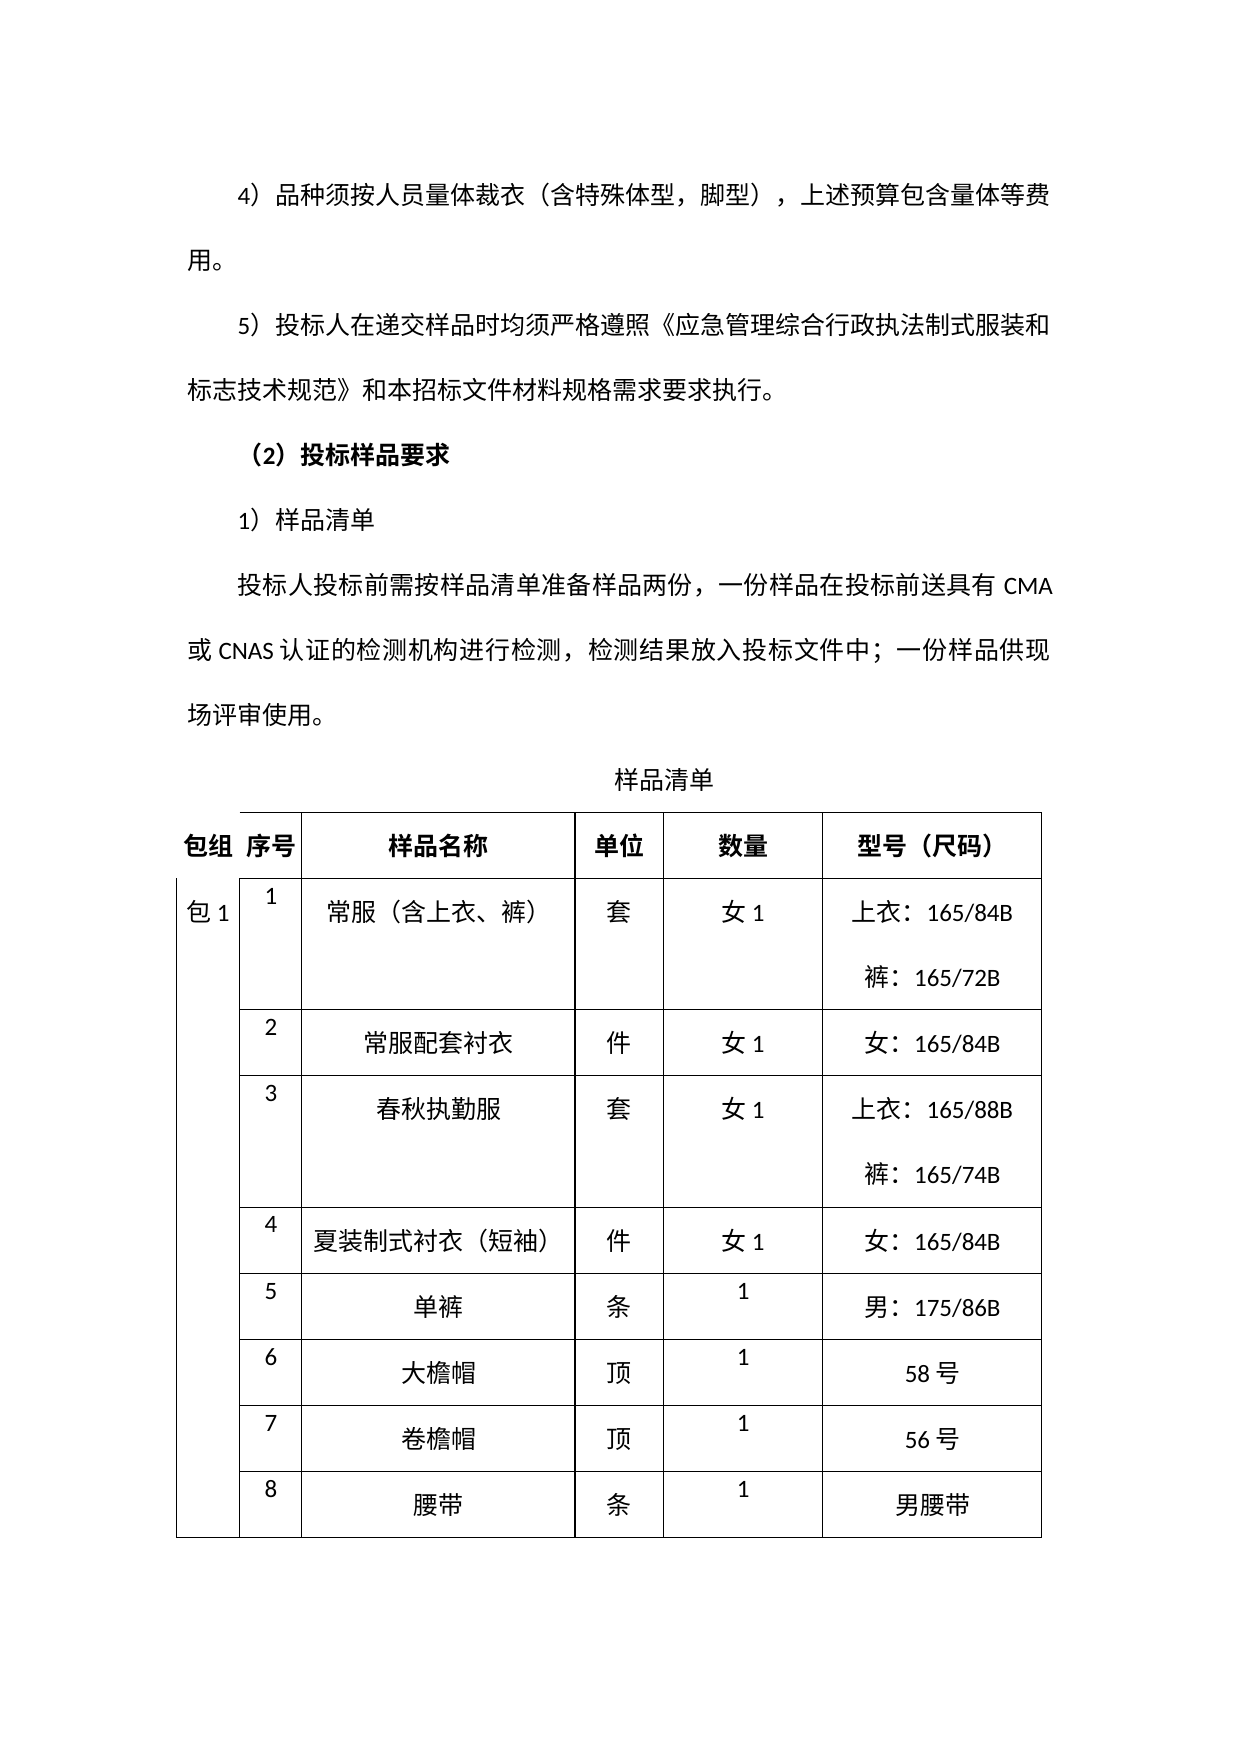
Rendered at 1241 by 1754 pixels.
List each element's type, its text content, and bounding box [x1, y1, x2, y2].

table_header 单位 [576, 813, 663, 878]
table_cell 夏装制式衬衣（短袖） [302, 1208, 574, 1273]
table_cell 套 [576, 879, 663, 1009]
table_header 型号（尺码） [823, 813, 1041, 878]
table_cell 1 [240, 879, 301, 1009]
table_cell 顶 [576, 1406, 663, 1471]
table_cell 条 [576, 1274, 663, 1339]
table_cell 卷檐帽 [302, 1406, 574, 1471]
table_cell 常服配套衬衣 [302, 1010, 574, 1075]
table_cell 女1 [664, 1076, 822, 1207]
text 4）品种须按人员量体裁衣（含特殊体型，脚型），上述预算包含量体等费用。 [187, 162, 1053, 292]
table_cell 上衣：165/84B 裤：165/72B [823, 879, 1041, 1009]
table_cell 单裤 [302, 1274, 574, 1339]
table_cell 7 [240, 1406, 301, 1471]
table_cell 女：165/84B [823, 1208, 1041, 1273]
table_cell 顶 [576, 1340, 663, 1405]
table_cell 上衣：165/88B 裤：165/74B [823, 1076, 1041, 1207]
table_cell 男腰带 [823, 1472, 1041, 1537]
table_cell 包1 [177, 878, 239, 1537]
table_cell 常服（含上衣、裤） [302, 879, 574, 1009]
table_cell 女1 [664, 1208, 822, 1273]
table_cell 腰带 [302, 1472, 574, 1537]
table_cell 女1 [664, 1010, 822, 1075]
table_cell 2 [240, 1010, 301, 1075]
table_header 包组 [176, 812, 239, 878]
table_header 数量 [664, 813, 822, 878]
text 投标人投标前需按样品清单准备样品两份，一份样品在投标前送具有CMA或CNAS认证的检测机构进行检测，检测结果放入投标文件中；一份样品供现场评审使用。 [187, 552, 1053, 747]
table_cell 1 [664, 1472, 822, 1537]
table_cell 女：165/84B [823, 1010, 1041, 1075]
table_cell 1 [664, 1406, 822, 1471]
table_cell 56号 [823, 1406, 1041, 1471]
table_cell 8 [240, 1472, 301, 1537]
table_header 样品名称 [302, 813, 574, 878]
table_cell 女1 [664, 879, 822, 1009]
table_cell 1 [664, 1274, 822, 1339]
table_cell 条 [576, 1472, 663, 1537]
table_cell 大檐帽 [302, 1340, 574, 1405]
text 样品清单 [231, 747, 1053, 812]
text （2）投标样品要求 [187, 422, 1053, 487]
table_cell 58号 [823, 1340, 1041, 1405]
table_cell 6 [240, 1340, 301, 1405]
table_cell 5 [240, 1274, 301, 1339]
table_cell 春秋执勤服 [302, 1076, 574, 1207]
table_cell 3 [240, 1076, 301, 1207]
table_cell 件 [576, 1208, 663, 1273]
table_cell 4 [240, 1208, 301, 1273]
table_header 序号 [240, 813, 301, 878]
text 1）样品清单 [187, 487, 1053, 552]
table_cell 件 [576, 1010, 663, 1075]
text 5）投标人在递交样品时均须严格遵照《应急管理综合行政执法制式服装和标志技术规范》和本招标文件材料规格需求要求执行。 [187, 292, 1053, 422]
table_cell 套 [576, 1076, 663, 1207]
table_cell 1 [664, 1340, 822, 1405]
table_cell 男：175/86B [823, 1274, 1041, 1339]
